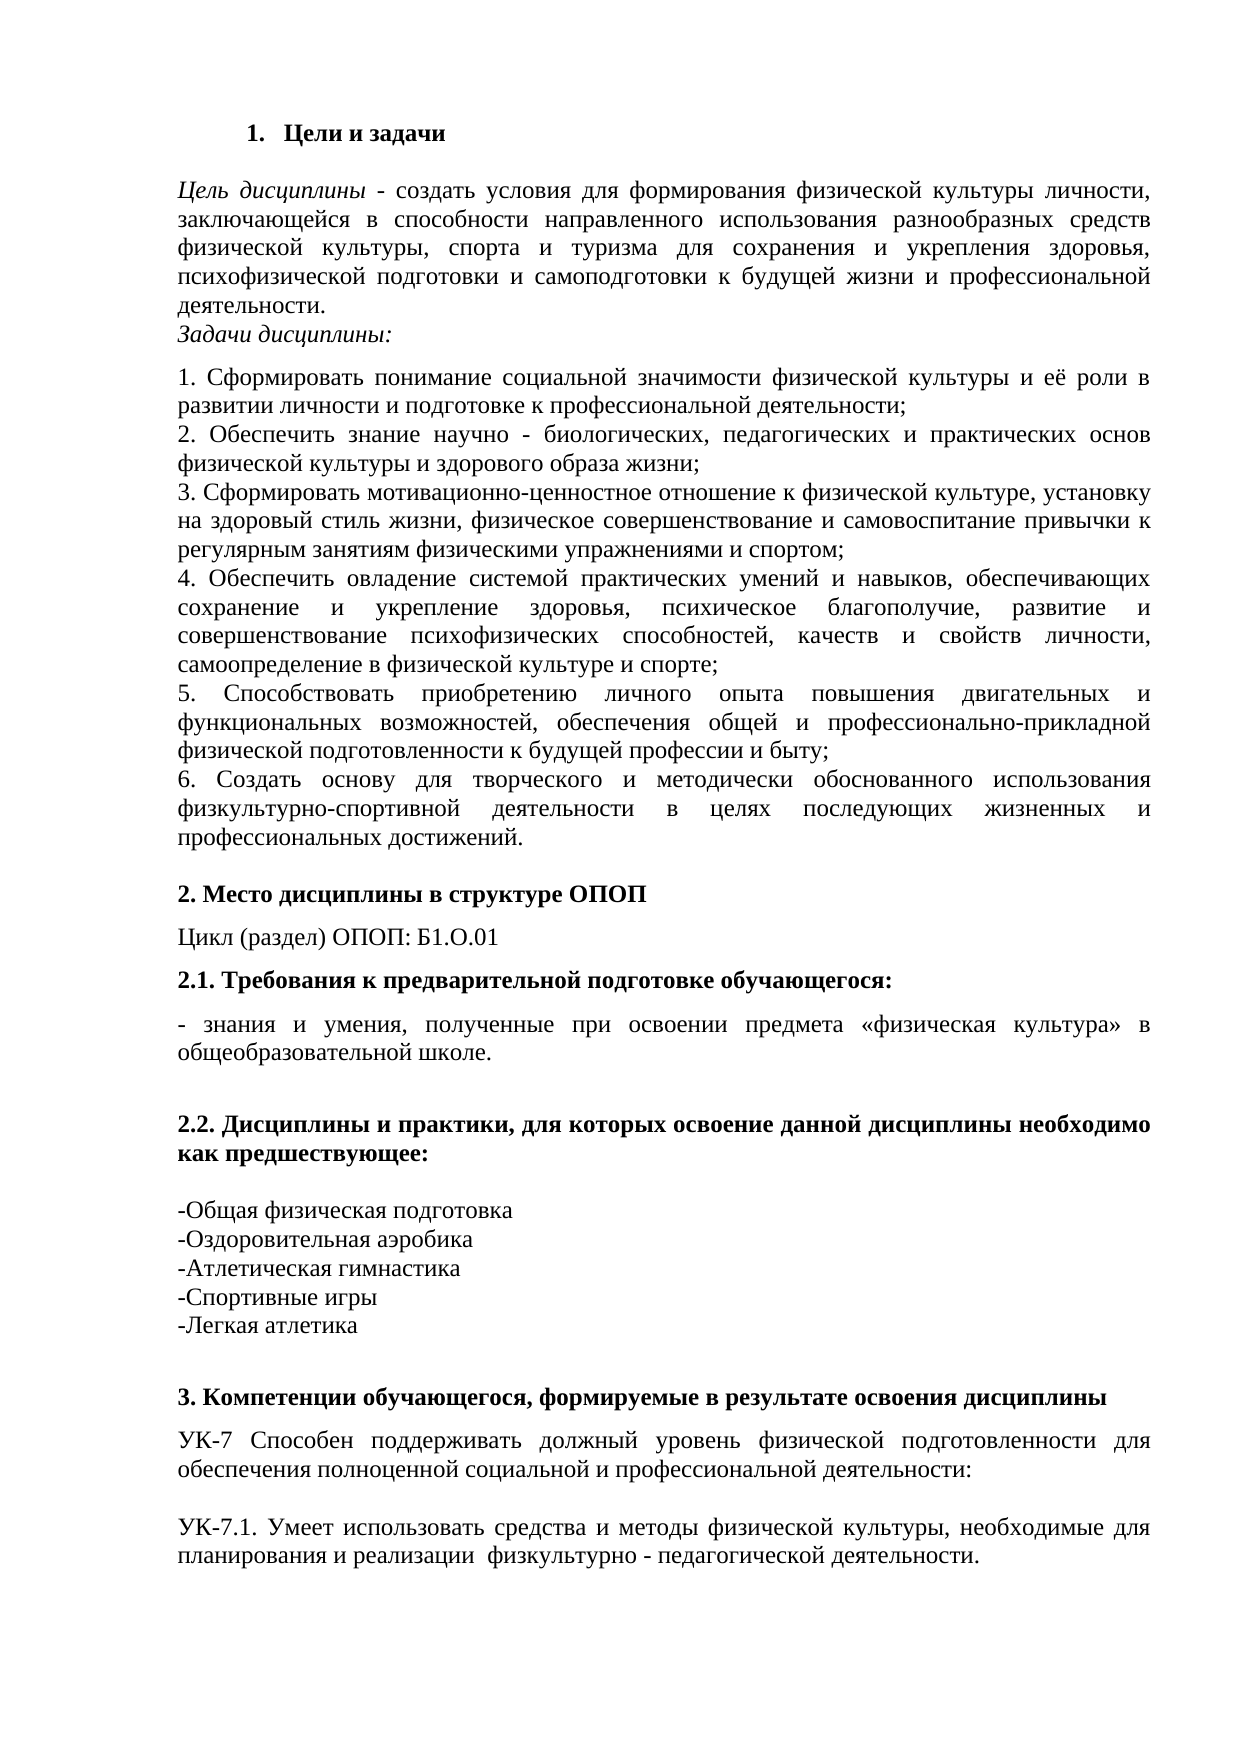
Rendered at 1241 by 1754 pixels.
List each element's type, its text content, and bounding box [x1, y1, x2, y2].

text 2. Место дисциплины в структуре ОПОП [177, 879, 1152, 908]
list Цели и задачи [246, 118, 1152, 147]
text УК-7 Способен поддерживать должный уровень физической подготовленности для обеспечения полноценной социальной и профессиональной деятельности: [177, 1426, 1152, 1483]
text Цикл (раздел) ОПОП: Б1.О.01 [177, 922, 1152, 951]
text -Легкая атлетика [177, 1311, 1152, 1339]
text УК-7.1. Умеет использовать средства и методы физической культуры, необходимые для планирования и реализации физкультурно - педагогической деятельности. [177, 1512, 1152, 1569]
text 5. Способствовать приобретению личного опыта повышения двигательных и функциональных возможностей, обеспечения общей и профессионально-прикладной физической подготовленности к будущей профессии и быту; [177, 678, 1152, 764]
text 2. Обеспечить знание научно - биологических, педагогических и практических основ физической культуры и здорового образа жизни; [177, 419, 1152, 477]
text Задачи дисциплины: [177, 319, 1152, 347]
text 2.1. Требования к предварительной подготовке обучающегося: [177, 966, 1152, 994]
text 4. Обеспечить овладение системой практических умений и навыков, обеспечивающих сохранение и укрепление здоровья, психическое благополучие, развитие и совершенствование психофизических способностей, качеств и свойств личности, самоопределение в физической культуре и спорте; [177, 563, 1152, 678]
text -Оздоровительная аэробика [177, 1224, 1152, 1253]
text -Общая физическая подготовка [177, 1196, 1152, 1224]
text 2.2. Дисциплины и практики, для которых освоение данной дисциплины необходимо как предшествующее: [177, 1109, 1152, 1167]
text 3. Компетенции обучающегося, формируемые в результате освоения дисциплины [177, 1382, 1152, 1411]
text Цель дисциплины - создать условия для формирования физической культуры личности, заключающейся в способности направленного использования разнообразных средств физической культуры, спорта и туризма для сохранения и укрепления здоровья, психофизической подготовки и самоподготовки к будущей жизни и профессиональной деятельности. [177, 175, 1152, 319]
text 6. Создать основу для творческого и методически обоснованного использования физкультурно-спортивной деятельности в целях последующих жизненных и профессиональных достижений. [177, 764, 1152, 851]
text -Спортивные игры [177, 1282, 1152, 1311]
text - знания и умения, полученные при освоении предмета «физическая культура» в общеобразовательной школе. [177, 1009, 1152, 1066]
text 1. Сформировать понимание социальной значимости физической культуры и её роли в развитии личности и подготовке к профессиональной деятельности; [177, 362, 1152, 419]
text 3. Сформировать мотивационно-ценностное отношение к физической культуре, установку на здоровый стиль жизни, физическое совершенствование и самовоспитание привычки к регулярным занятиям физическими упражнениями и спортом; [177, 477, 1152, 563]
text -Атлетическая гимнастика [177, 1253, 1152, 1282]
